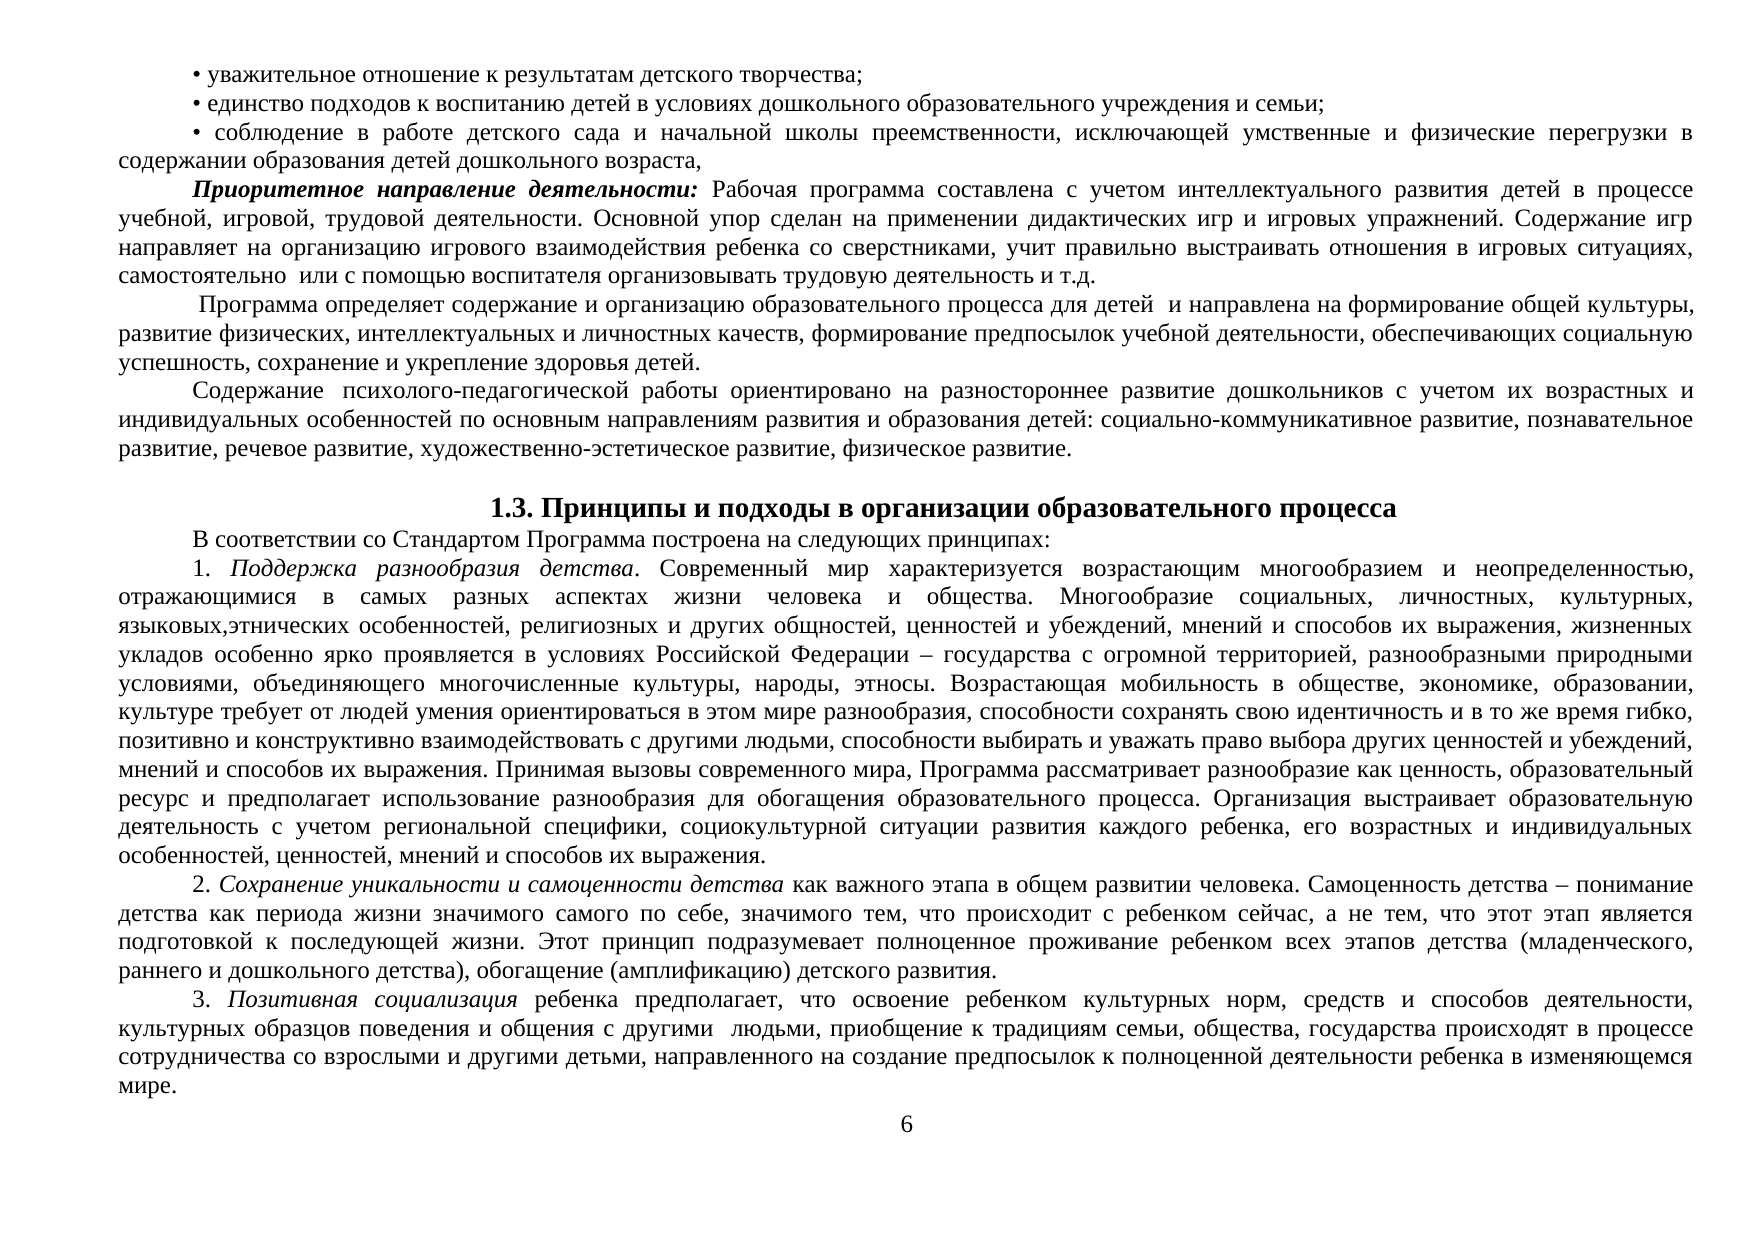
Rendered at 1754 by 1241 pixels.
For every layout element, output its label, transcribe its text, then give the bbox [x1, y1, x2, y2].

text Приоритетное направление деятельности: Рабочая программа составлена с учетом интеллектуального развития детей в процессе учебной, игровой, трудовой деятельности. Основной упор сделан на применении дидактических игр и игровых упражнений. Содержание игр направляет на организацию игрового взаимодействия ребенка со сверстниками, учит правильно выстраивать отношения в игровых ситуациях, самостоятельно или с помощью воспитателя организовывать трудовую деятельность и т.д. [118, 174, 1695, 289]
text 1.3. Принципы и подходы в организации образовательного процесса [118, 490, 1695, 524]
text • соблюдение в работе детского сада и начальной школы преемственности, исключающей умственные и физические перегрузки в содержании образования детей дошкольного возраста, [118, 117, 1695, 174]
text 1. Поддержка разнообразия детства. Современный мир характеризуется возрастающим многообразием и неопределенностью, отражающимися в самых разных аспектах жизни человека и общества. Многообразие социальных, личностных, культурных, языковых,этнических особенностей, религиозных и других общностей, ценностей и убеждений, мнений и способов их выражения, жизненных укладов особенно ярко проявляется в условиях Российской Федерации – государства с огромной территорией, разнообразными природными условиями, объединяющего многочисленные культуры, народы, этносы. Возрастающая мобильность в обществе, экономике, образовании, культуре требует от людей умения ориентироваться в этом мире разнообразия, способности сохранять свою идентичность и в то же время гибко, позитивно и конструктивно взаимодействовать с другими людьми, способности выбирать и уважать право выбора других ценностей и убеждений, мнений и способов их выражения. Принимая вызовы современного мира, Программа рассматривает разнообразие как ценность, образовательный ресурс и предполагает использование разнообразия для обогащения образовательного процесса. Организация выстраивает образовательную деятельность с учетом региональной специфики, социокультурной ситуации развития каждого ребенка, его возрастных и индивидуальных особенностей, ценностей, мнений и способов их выражения. [118, 553, 1695, 869]
text • единство подходов к воспитанию детей в условиях дошкольного образовательного учреждения и семьи; [118, 88, 1695, 117]
text 2. Сохранение уникальности и самоценности детства как важного этапа в общем развитии человека. Самоценность детства – понимание детства как периода жизни значимого самого по себе, значимого тем, что происходит с ребенком сейчас, а не тем, что этот этап является подготовкой к последующей жизни. Этот принцип подразумевает полноценное проживание ребенком всех этапов детства (младенческого, раннего и дошкольного детства), обогащение (амплификацию) детского развития. [118, 869, 1695, 984]
text Содержание психолого-педагогической работы ориентировано на разностороннее развитие дошкольников с учетом их возрастных и индивидуальных особенностей по основным направлениям развития и образования детей: социально-коммуникативное развитие, познавательное развитие, речевое развитие, художественно-эстетическое развитие, физическое развитие. [118, 375, 1695, 462]
text Программа определяет содержание и организацию образовательного процесса для детей и направлена на формирование общей культуры, развитие физических, интеллектуальных и личностных качеств, формирование предпосылок учебной деятельности, обеспечивающих социальную успешность, сохранение и укрепление здоровья детей. [118, 289, 1695, 375]
text 3. Позитивная социализация ребенка предполагает, что освоение ребенком культурных норм, средств и способов деятельности, культурных образцов поведения и общения с другими людьми, приобщение к традициям семьи, общества, государства происходят в процессе сотрудничества со взрослыми и другими детьми, направленного на создание предпосылок к полноценной деятельности ребенка в изменяющемся мире. [118, 984, 1695, 1099]
text • уважительное отношение к результатам детского творчества; [118, 59, 1695, 88]
text В соответствии со Стандартом Программа построена на следующих принципах: [118, 524, 1695, 553]
